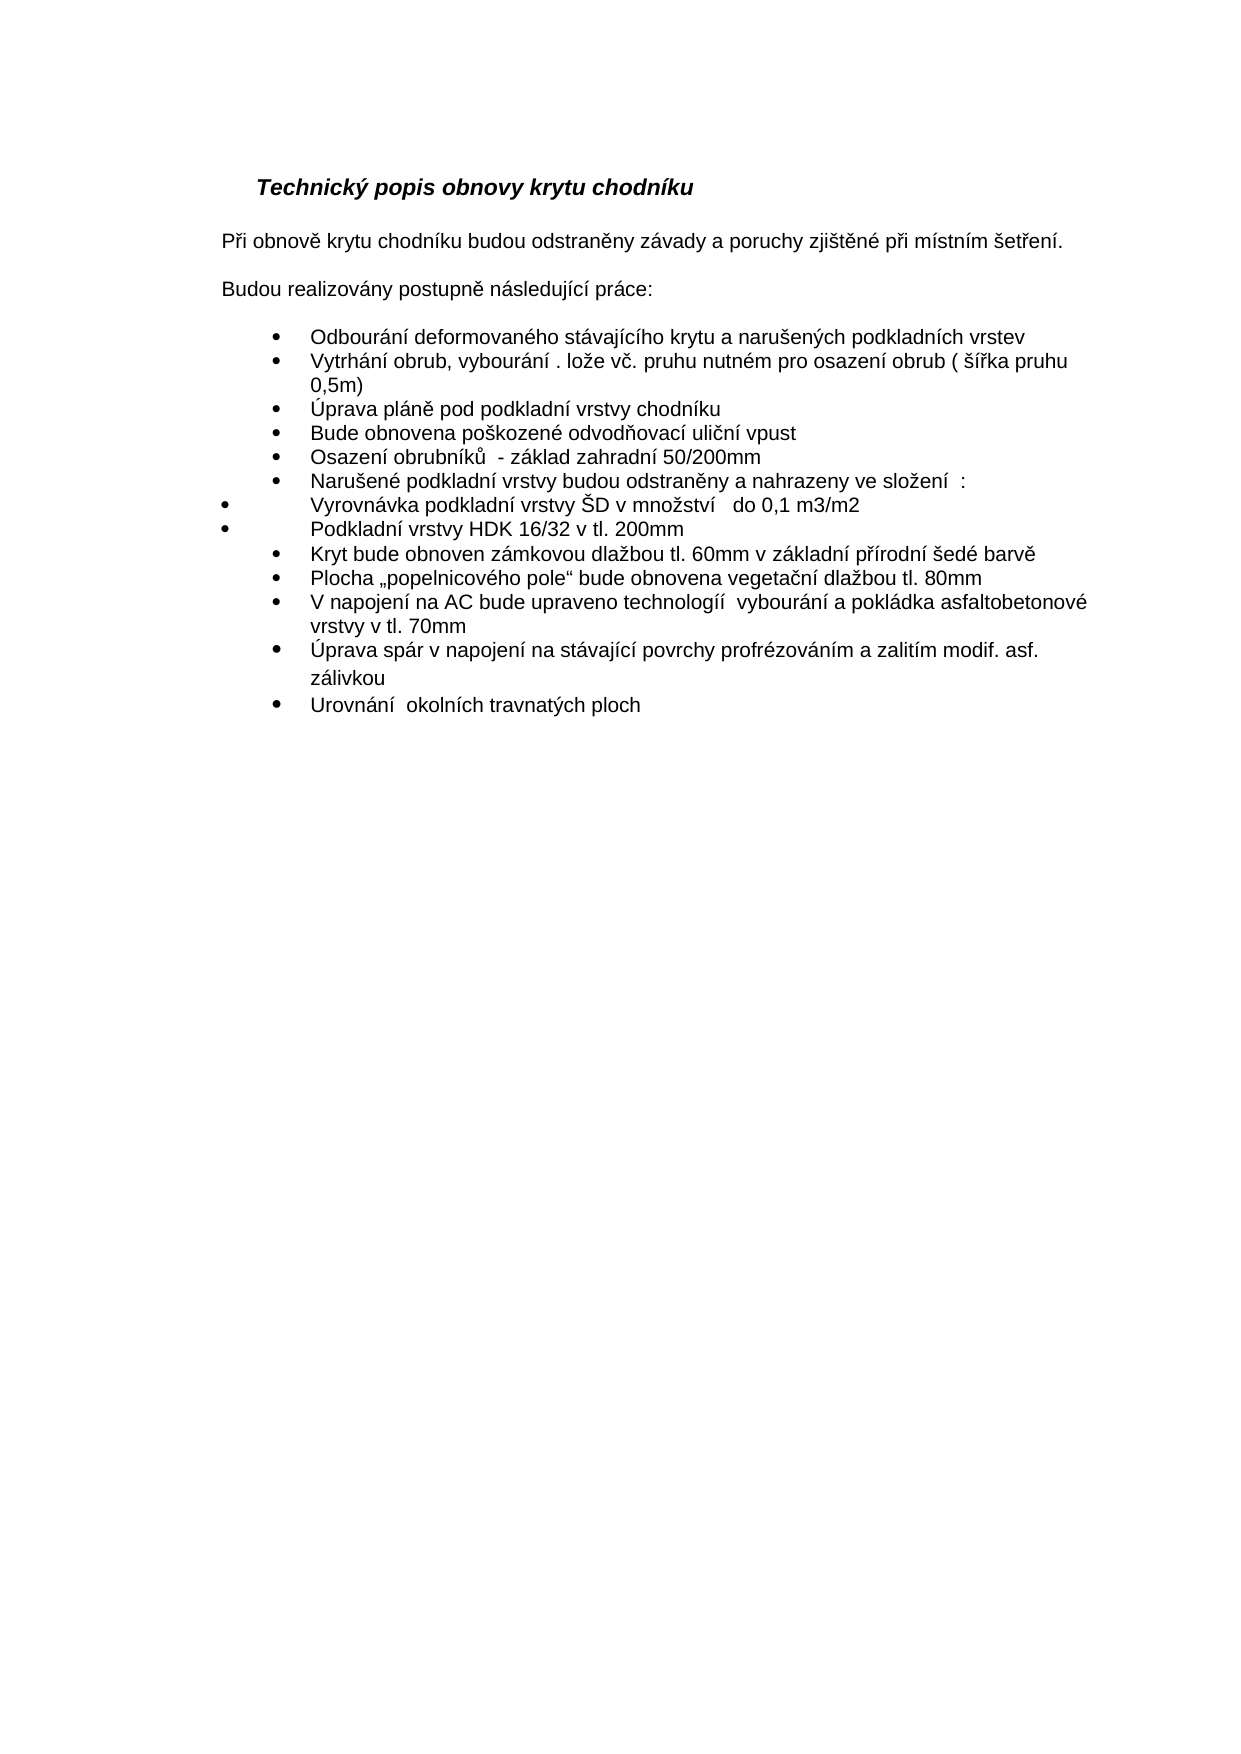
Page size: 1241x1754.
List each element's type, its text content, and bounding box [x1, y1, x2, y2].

list V napojení na AC bude upraveno technologíí vybourání a pokládka asfaltobetonové vrstvy v tl. 70mm [273, 589, 1093, 637]
list Vytrhání obrub, vybourání . lože vč. pruhu nutném pro osazení obrub ( šířka pruhu 0,5m) [273, 349, 1093, 397]
list Bude obnovena poškozené odvodňovací uliční vpust [273, 421, 1093, 445]
text Při obnově krytu chodníku budou odstraněny závady a poruchy zjištěné při místním šetření. [148, 229, 1093, 253]
list Urovnání okolních travnatých ploch [273, 693, 1093, 717]
list Úprava spár v napojení na stávající povrchy profrézováním a zalitím modif. asf. zálivkou [273, 637, 1093, 689]
list Osazení obrubníků - základ zahradní 50/200mm [273, 445, 1093, 469]
list Úprava pláně pod podkladní vrstvy chodníku [273, 397, 1093, 421]
text Budou realizovány postupně následující práce: [148, 277, 1093, 301]
text Technický popis obnovy krytu chodníku [148, 174, 1093, 200]
list Odbourání deformovaného stávajícího krytu a narušených podkladních vrstev [273, 325, 1093, 349]
list Podkladní vrstvy HDK 16/32 v tl. 200mm [148, 517, 1093, 541]
list Vyrovnávka podkladní vrstvy ŠD v množství do 0,1 m3/m2 [148, 493, 1093, 517]
list Plocha „popelnicového pole“ bude obnovena vegetační dlažbou tl. 80mm [273, 565, 1093, 589]
list Narušené podkladní vrstvy budou odstraněny a nahrazeny ve složení : [273, 469, 1093, 493]
list Kryt bude obnoven zámkovou dlažbou tl. 60mm v základní přírodní šedé barvě [273, 541, 1093, 565]
